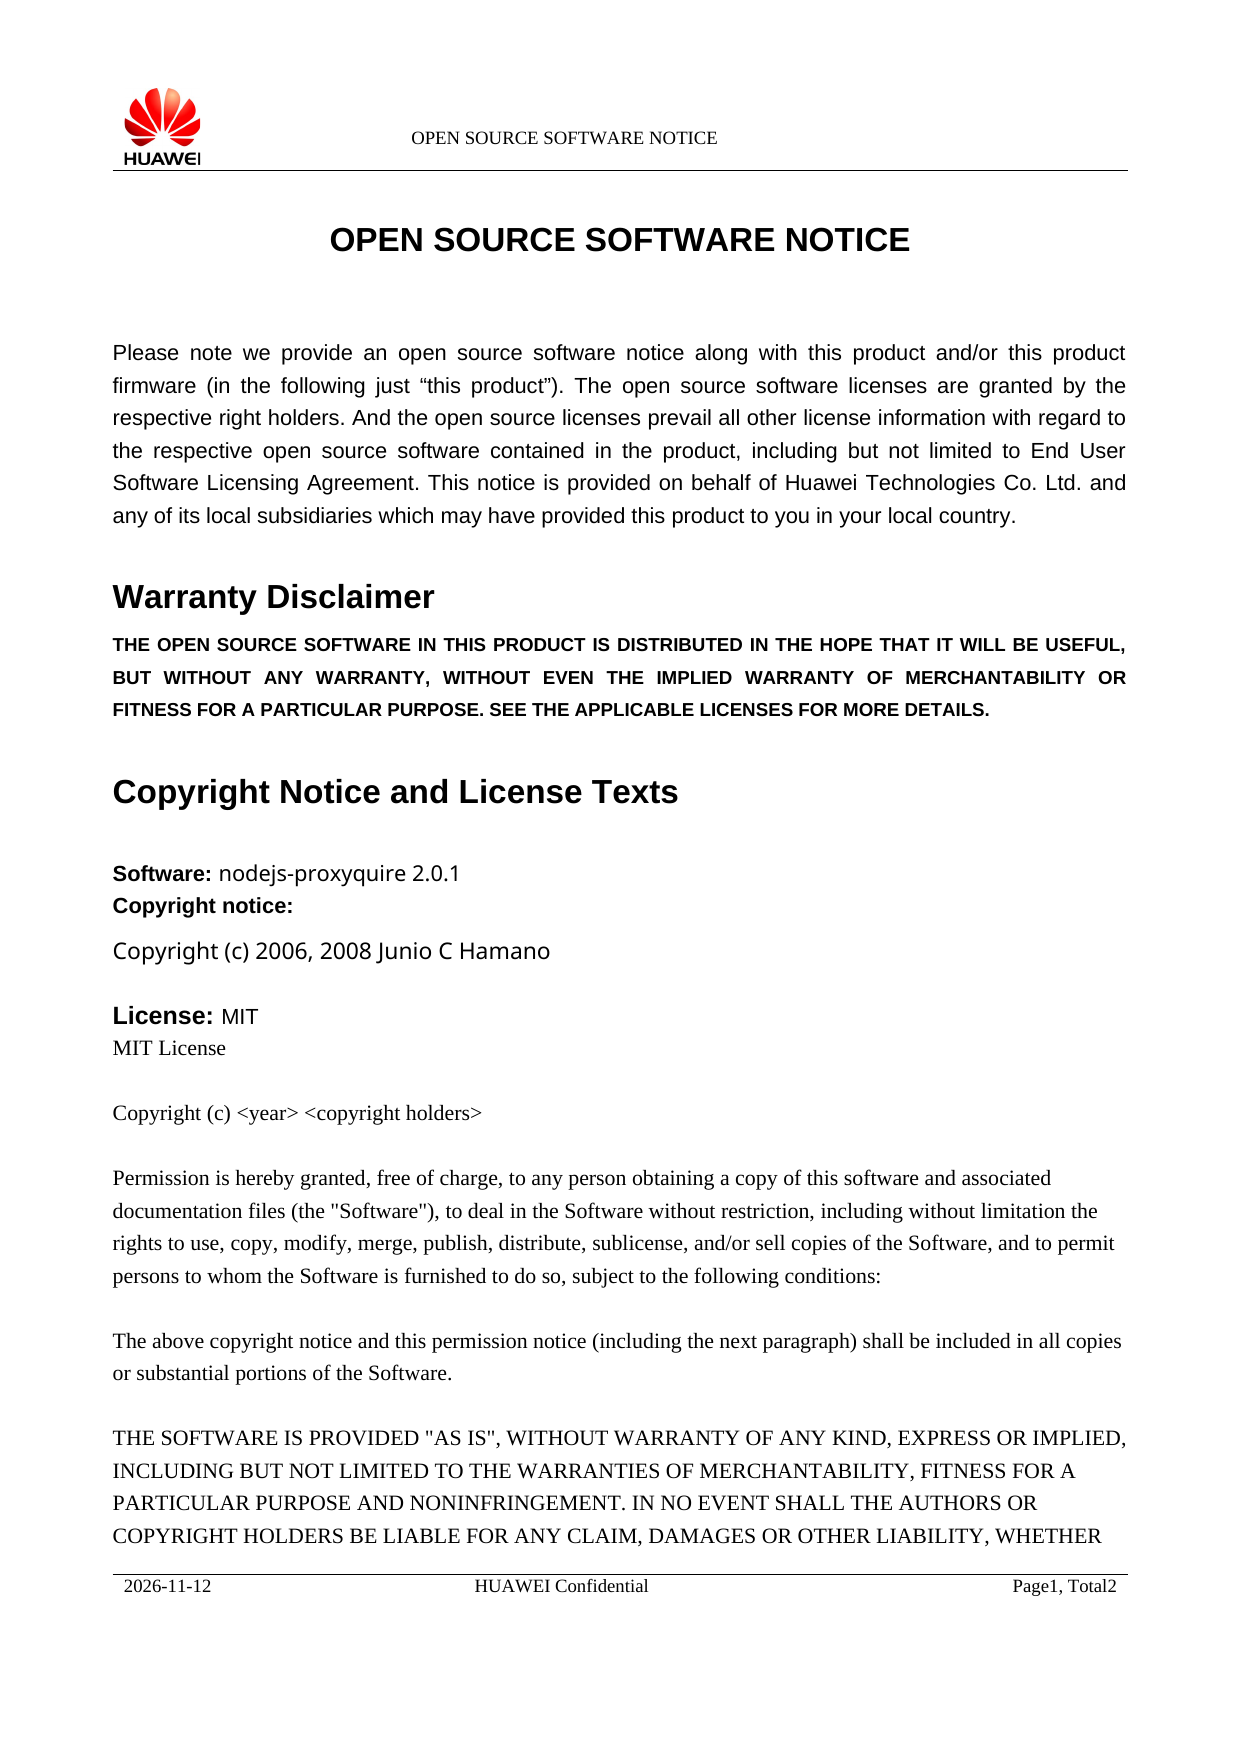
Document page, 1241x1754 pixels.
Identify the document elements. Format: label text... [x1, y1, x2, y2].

text License: MIT [112, 999, 1128, 1031]
text Copyright notice: [112, 889, 1128, 921]
text Warranty Disclaimer [112, 564, 1128, 629]
title Software: nodejs-proxyquire 2.0.1 [112, 856, 1128, 889]
text OPEN SOURCE SOFTWARE NOTICE [112, 206, 1128, 271]
text Copyright Notice and License Texts [112, 759, 1128, 824]
text Copyright (c) 2006, 2008 Junio C Hamano [112, 934, 1128, 999]
text The open source software in this product is distributed in the hope that it will be useful, but WITHOUT ANY WARRANTY, without even the implied warranty of MERCHANTABILITY or FITNESS FOR A PARTICULAR PURPOSE. See the applicable licenses for more details. [112, 629, 1128, 726]
picture [124, 88, 201, 165]
text Please note we provide an open source software notice along with this product and/or this product firmware (in the following just “this product”). The open source software licenses are granted by the respective right holders. And the open source licenses prevail all other license information with regard to the respective open source software contained in the product, including but not limited to End User Software Licensing Agreement. This notice is provided on behalf of Huawei Technologies Co. Ltd. and any of its local subsidiaries which may have provided this product to you in your local country. [112, 336, 1128, 531]
